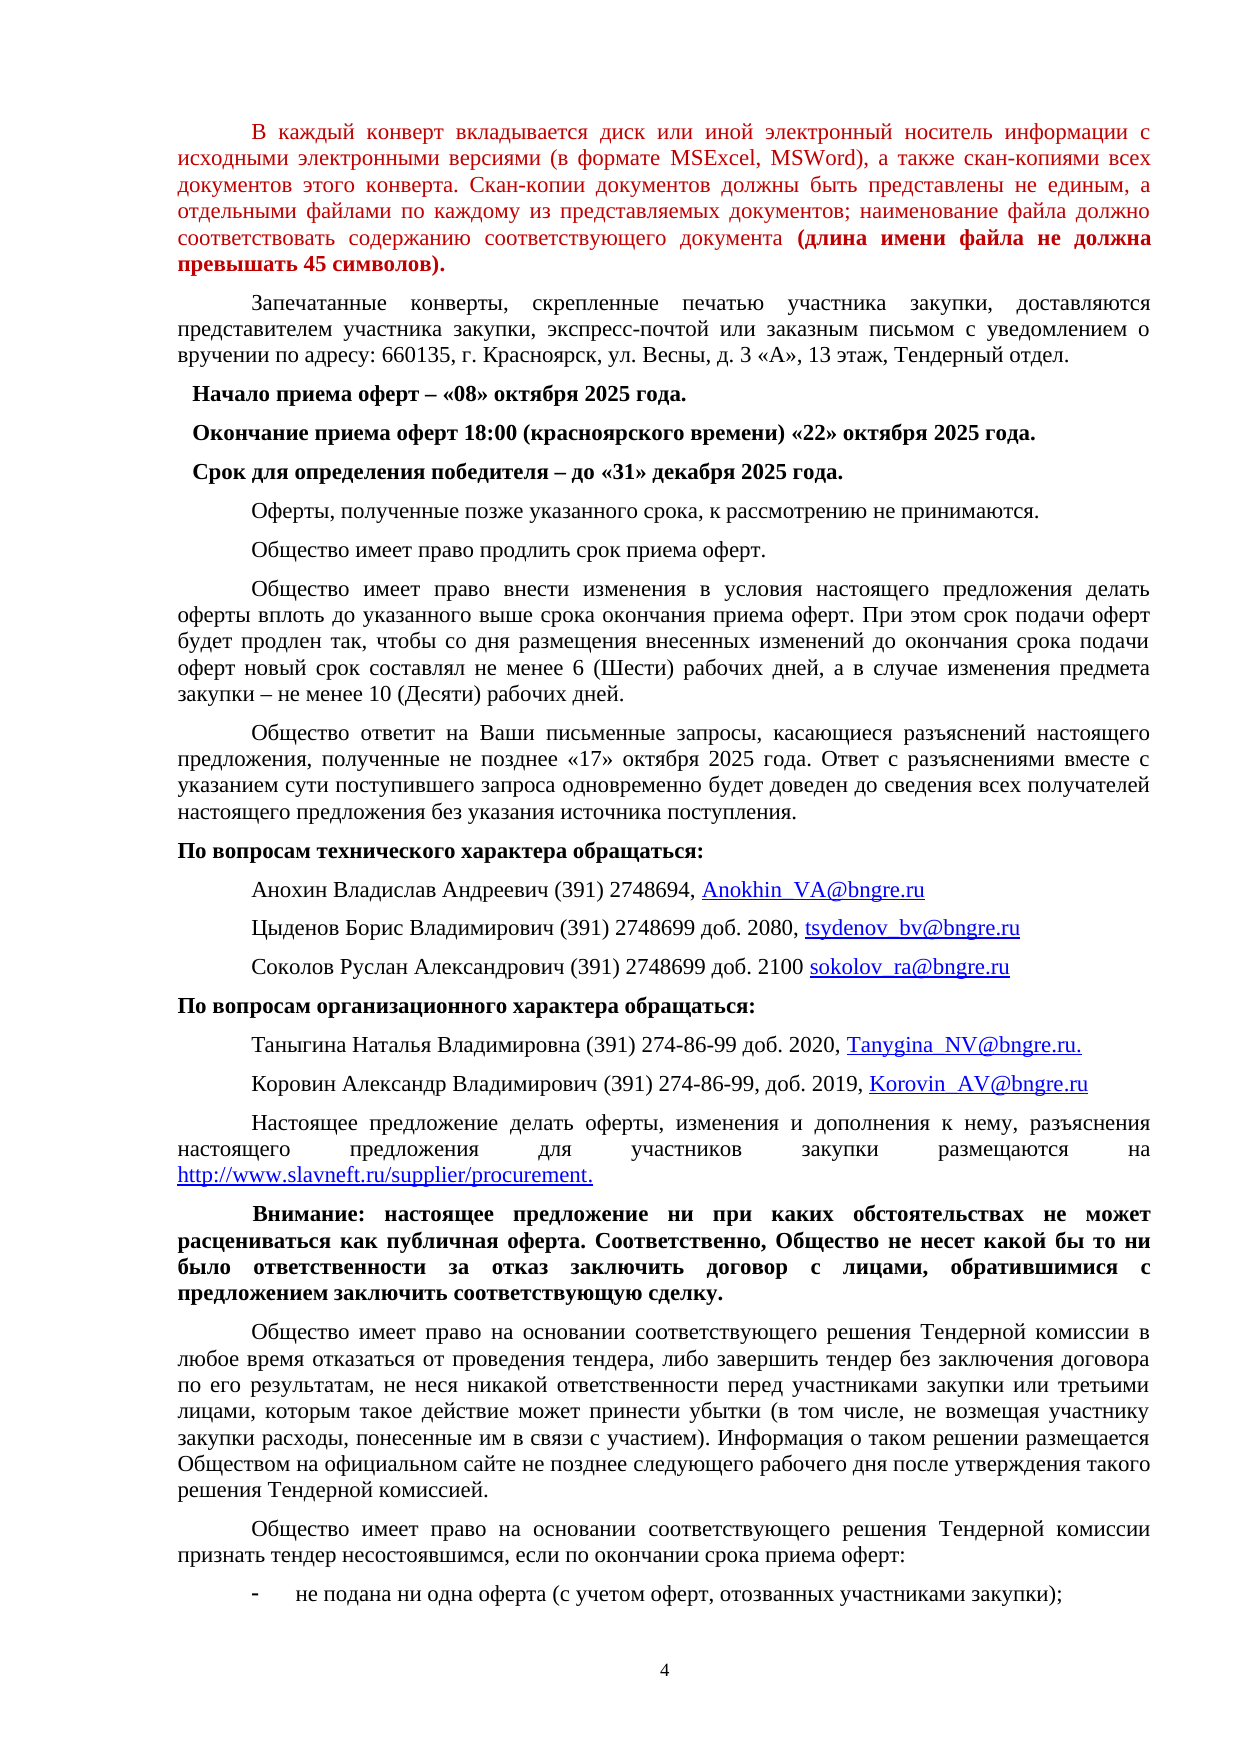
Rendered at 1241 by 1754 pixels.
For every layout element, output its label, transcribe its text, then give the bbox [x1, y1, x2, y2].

text Настоящее предложение делать оферты, изменения и дополнения к нему, разъяснения настоящего предложения для участников закупки размещаются на http://www.slavneft.ru/supplier/procurement. [177, 1109, 1152, 1188]
text Общество имеет право на основании соответствующего решения Тендерной комиссии в любое время отказаться от проведения тендера, либо завершить тендер без заключения договора по его результатам, не неся никакой ответственности перед участниками закупки или третьими лицами, которым такое действие может принести убытки (в том числе, не возмещая участнику закупки расходы, понесенные им в связи с участием). Информация о таком решении размещается Обществом на официальном сайте не позднее следующего рабочего дня после утверждения такого решения Тендерной комиссией. [177, 1318, 1152, 1503]
text Окончание приема оферт 18:00 (красноярского времени) «22» октября 2025 года. [192, 419, 1152, 446]
text Соколов Руслан Александрович (391) 2748699 доб. 2100 sokolov_ra@bngre.ru [177, 953, 1152, 980]
list не подана ни одна оферта (с учетом оферт, отозванных участниками закупки); [251, 1580, 1152, 1607]
text Анохин Владислав Андреевич (391) 2748694, Anokhin_VA@bngre.ru [177, 876, 1152, 902]
text Срок для определения победителя – до «31» декабря 2025 года. [192, 458, 1152, 484]
text Общество имеет право продлить срок приема оферт. [177, 536, 1152, 562]
text По вопросам организационного характера обращаться: [177, 992, 1152, 1018]
text Общество имеет право внести изменения в условия настоящего предложения делать оферты вплоть до указанного выше срока окончания приема оферт. При этом срок подачи оферт будет продлен так, чтобы со дня размещения внесенных изменений до окончания срока подачи оферт новый срок составлял не менее 6 (Шести) рабочих дней, а в случае изменения предмета закупки – не менее 10 (Десяти) рабочих дней. [177, 574, 1152, 706]
text По вопросам технического характера обращаться: [177, 837, 1152, 863]
text Общество имеет право на основании соответствующего решения Тендерной комиссии признать тендер несостоявшимся, если по окончании срока приема оферт: [177, 1515, 1152, 1568]
text Таныгина Наталья Владимировна (391) 274-86-99 доб. 2020, Tanygina_NV@bngre.ru. [177, 1031, 1152, 1057]
text Запечатанные конверты, скрепленные печатью участника закупки, доставляются представителем участника закупки, экспресс-почтой или заказным письмом с уведомлением о вручении по адресу: 660135, г. Красноярск, ул. Весны, д. 3 «А», 13 этаж, Тендерный отдел. [177, 289, 1152, 368]
text Цыденов Борис Владимирович (391) 2748699 доб. 2080, tsydenov_bv@bngre.ru [177, 914, 1152, 941]
text Коровин Александр Владимирович (391) 274-86-99, доб. 2019, Korovin_AV@bngre.ru [177, 1070, 1152, 1096]
text Начало приема оферт – «08» октября 2025 года. [192, 380, 1152, 407]
text Общество ответит на Ваши письменные запросы, касающиеся разъяснений настоящего предложения, полученные не позднее «17» октября 2025 года. Ответ с разъяснениями вместе с указанием сути поступившего запроса одновременно будет доведен до сведения всех получателей настоящего предложения без указания источника поступления. [177, 719, 1152, 824]
text Внимание: настоящее предложение ни при каких обстоятельствах не может расцениваться как публичная оферта. Соответственно, Общество не несет какой бы то ни было ответственности за отказ заключить договор с лицами, обратившимися с предложением заключить соответствующую сделку. [177, 1200, 1152, 1306]
text Оферты, полученные позже указанного срока, к рассмотрению не принимаются. [177, 497, 1152, 523]
text В каждый конверт вкладывается диск или иной электронный носитель информации с исходными электронными версиями (в формате MSExcel, MSWord), а также скан-копиями всех документов этого конверта. Скан-копии документов должны быть представлены не единым, а отдельными файлами по каждому из представляемых документов; наименование файла должно соответствовать содержанию соответствующего документа (длина имени файла не должна превышать 45 символов). [177, 118, 1152, 276]
